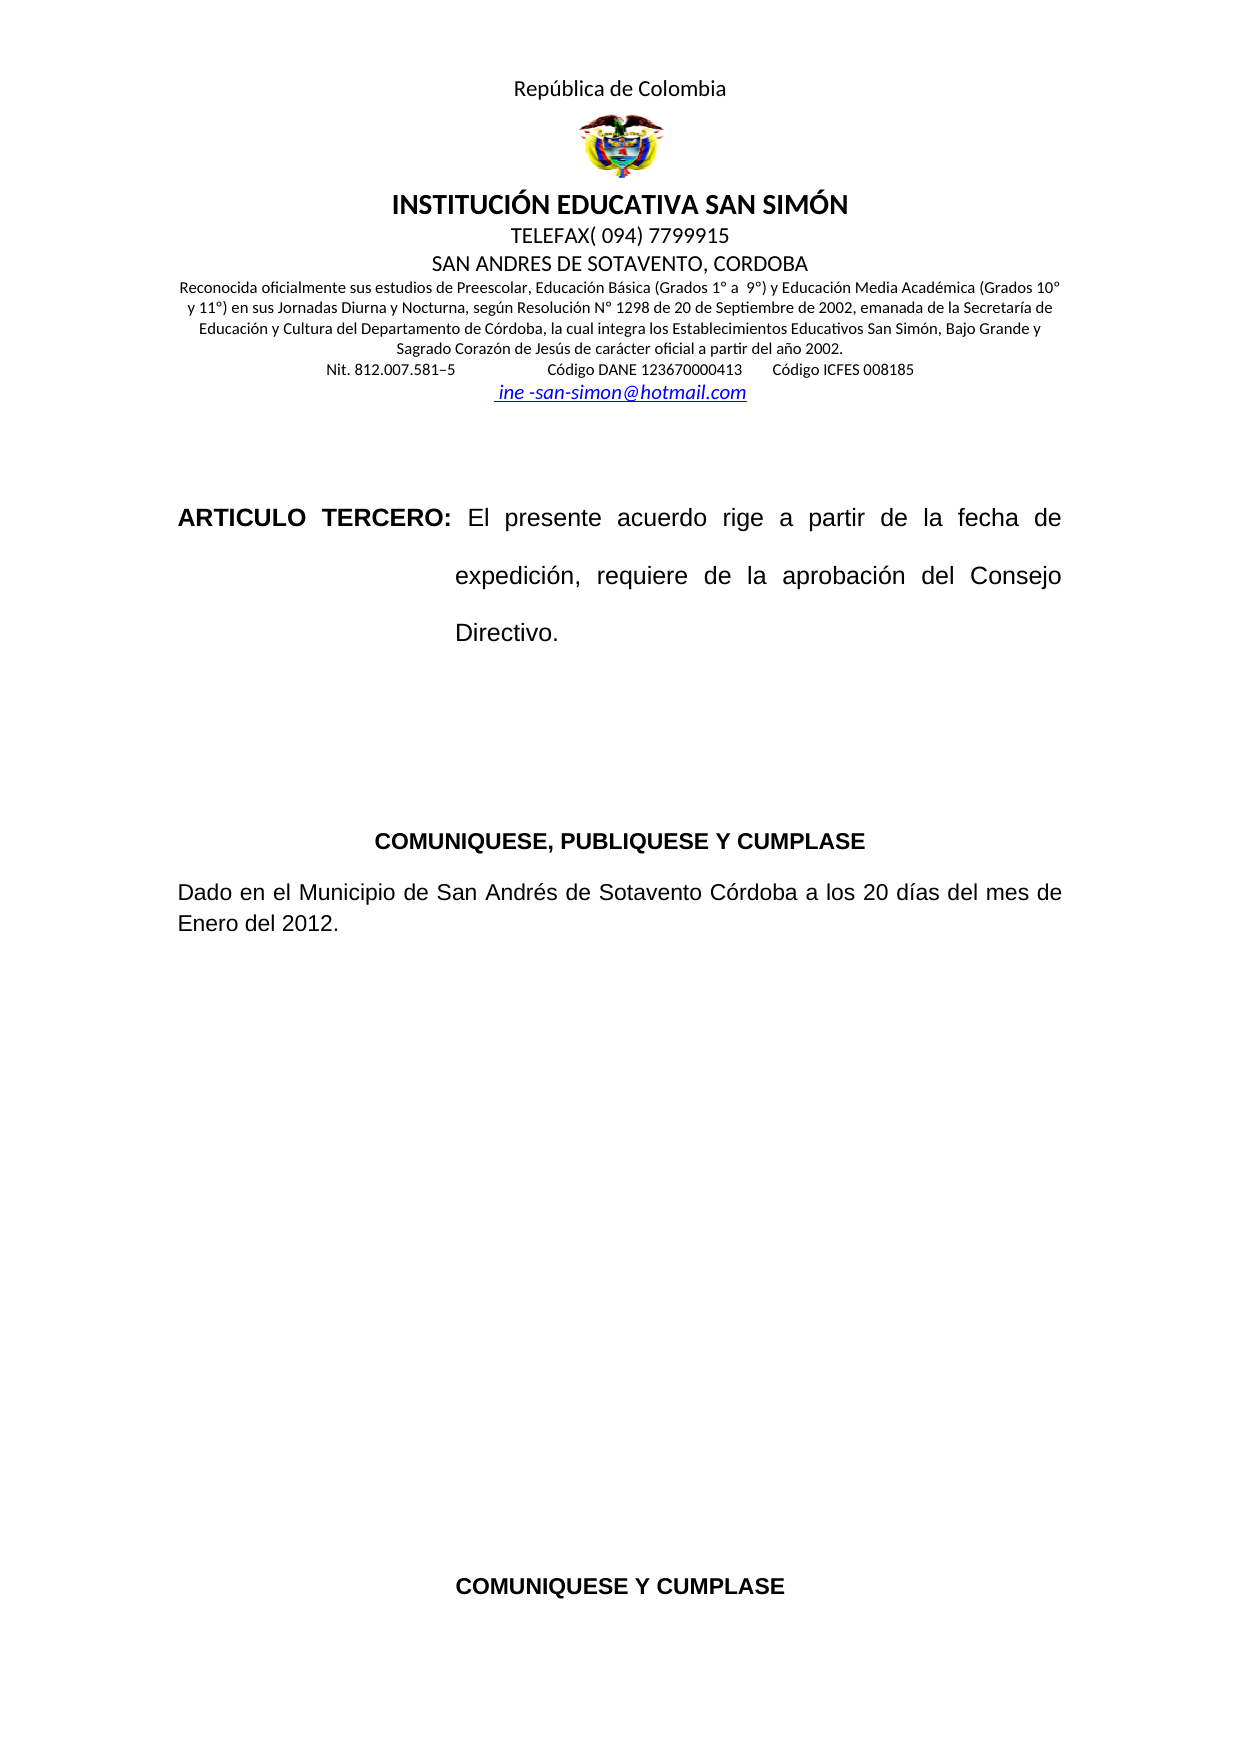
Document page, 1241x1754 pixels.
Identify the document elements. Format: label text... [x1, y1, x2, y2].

text COMUNIQUESE, PUBLIQUESE Y CUMPLASE [177, 828, 1063, 854]
text COMUNIQUESE Y CUMPLASE [177, 1573, 1063, 1599]
text ARTICULO TERCERO: El presente acuerdo rige a partir de la fecha de expedición, requiere de la aprobación del Consejo Directivo. [177, 503, 1063, 647]
text Dado en el Municipio de San Andrés de Sotavento Córdoba a los 20 días del mes de Enero del 2012. [177, 879, 1063, 936]
